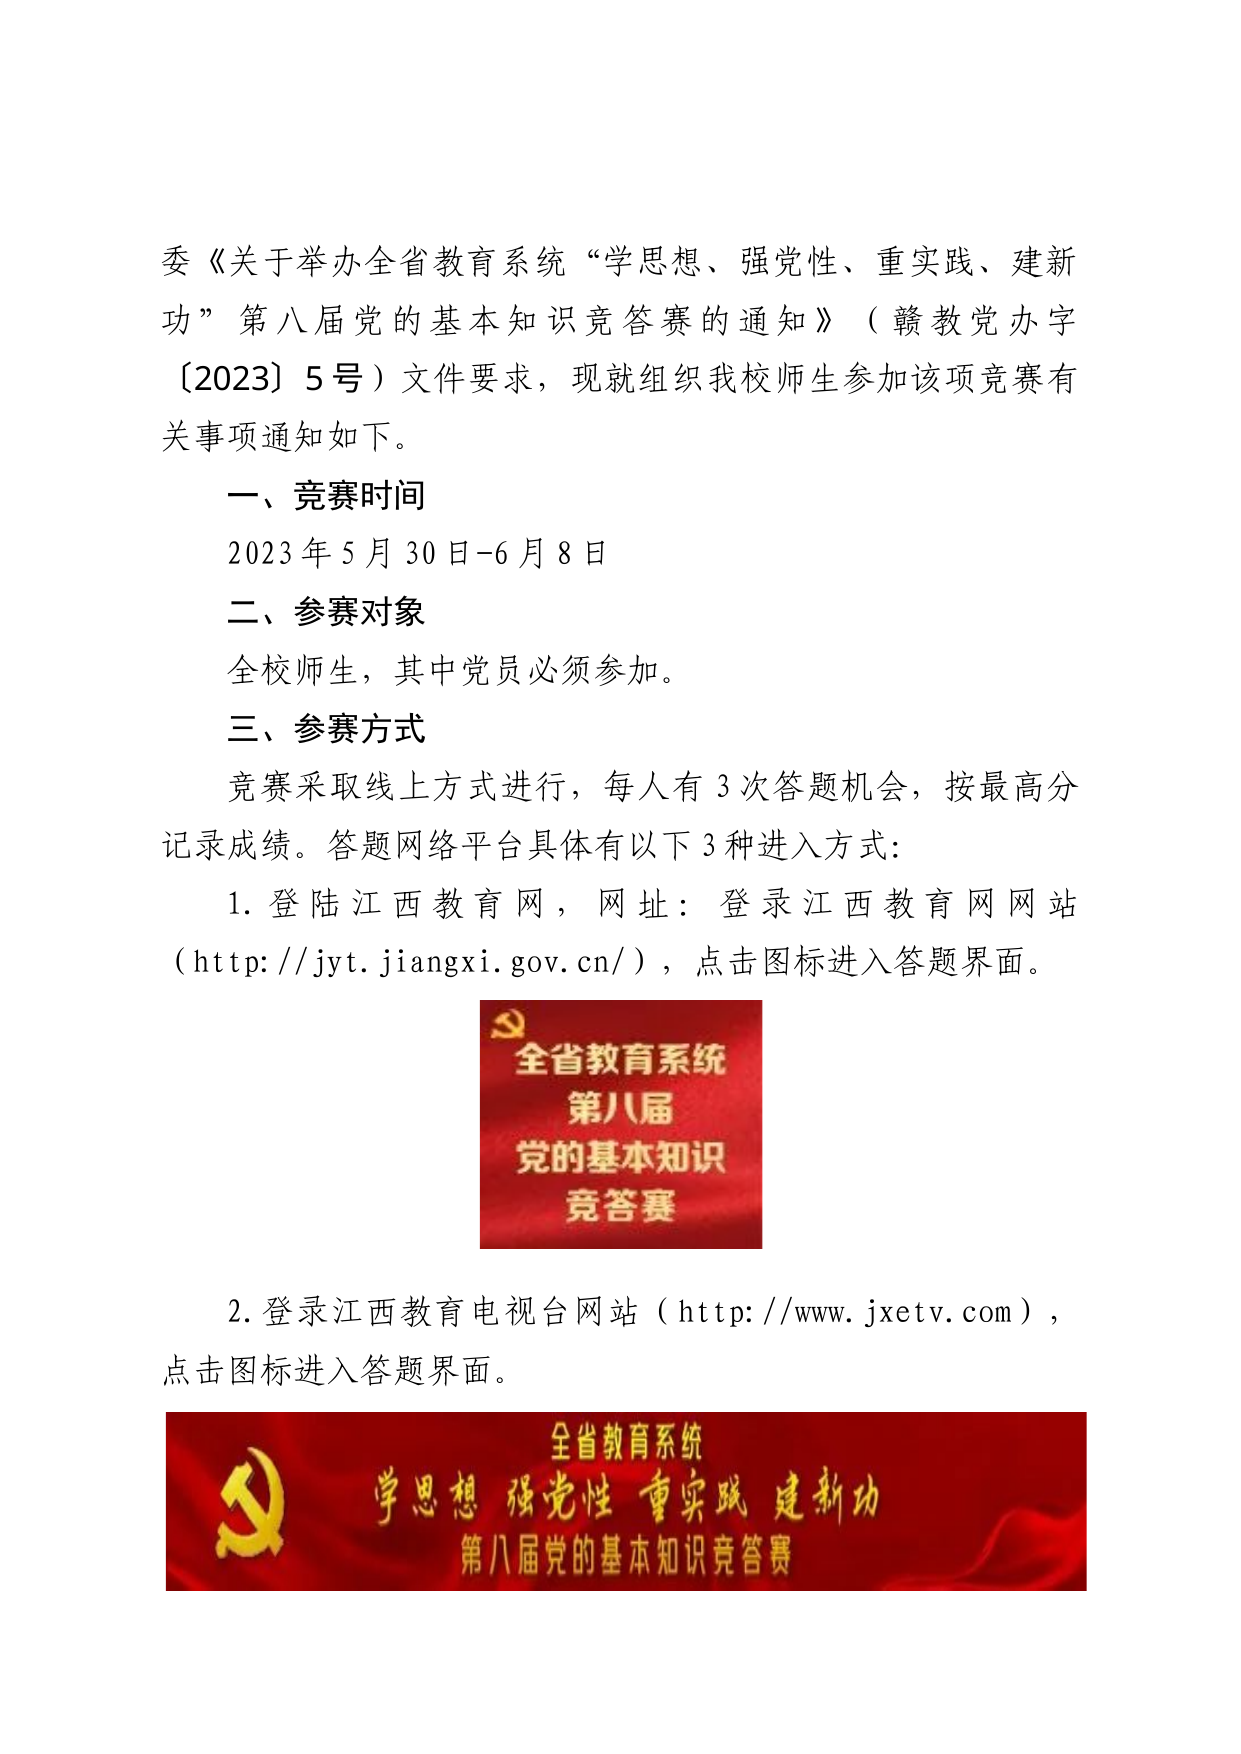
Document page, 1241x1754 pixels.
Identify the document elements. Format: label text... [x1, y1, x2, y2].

text 竞赛采取线上方式进行，每人有3次答题机会，按最高分记录成绩。答题网络平台具体有以下3种进入方式： [159, 752, 1081, 869]
text 二、参赛对象 [159, 577, 1081, 635]
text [159, 227, 1081, 460]
picture [479, 1000, 763, 1249]
text 全校师生，其中党员必须参加。 [159, 635, 1081, 694]
text 2023年5月30日-6月8日 [159, 519, 1081, 577]
text 三、参赛方式 [159, 694, 1081, 752]
text 一、竞赛时间 [159, 460, 1081, 519]
text 1.登陆江西教育网，网址：登录江西教育网网站（http://jyt.jiangxi.gov.cn/），点击图标进入答题界面。 [159, 869, 1081, 985]
text 2.登录江西教育电视台网站（http://www.jxetv.com），点击图标进入答题界面。 [159, 1277, 1081, 1394]
picture [165, 1412, 1087, 1591]
